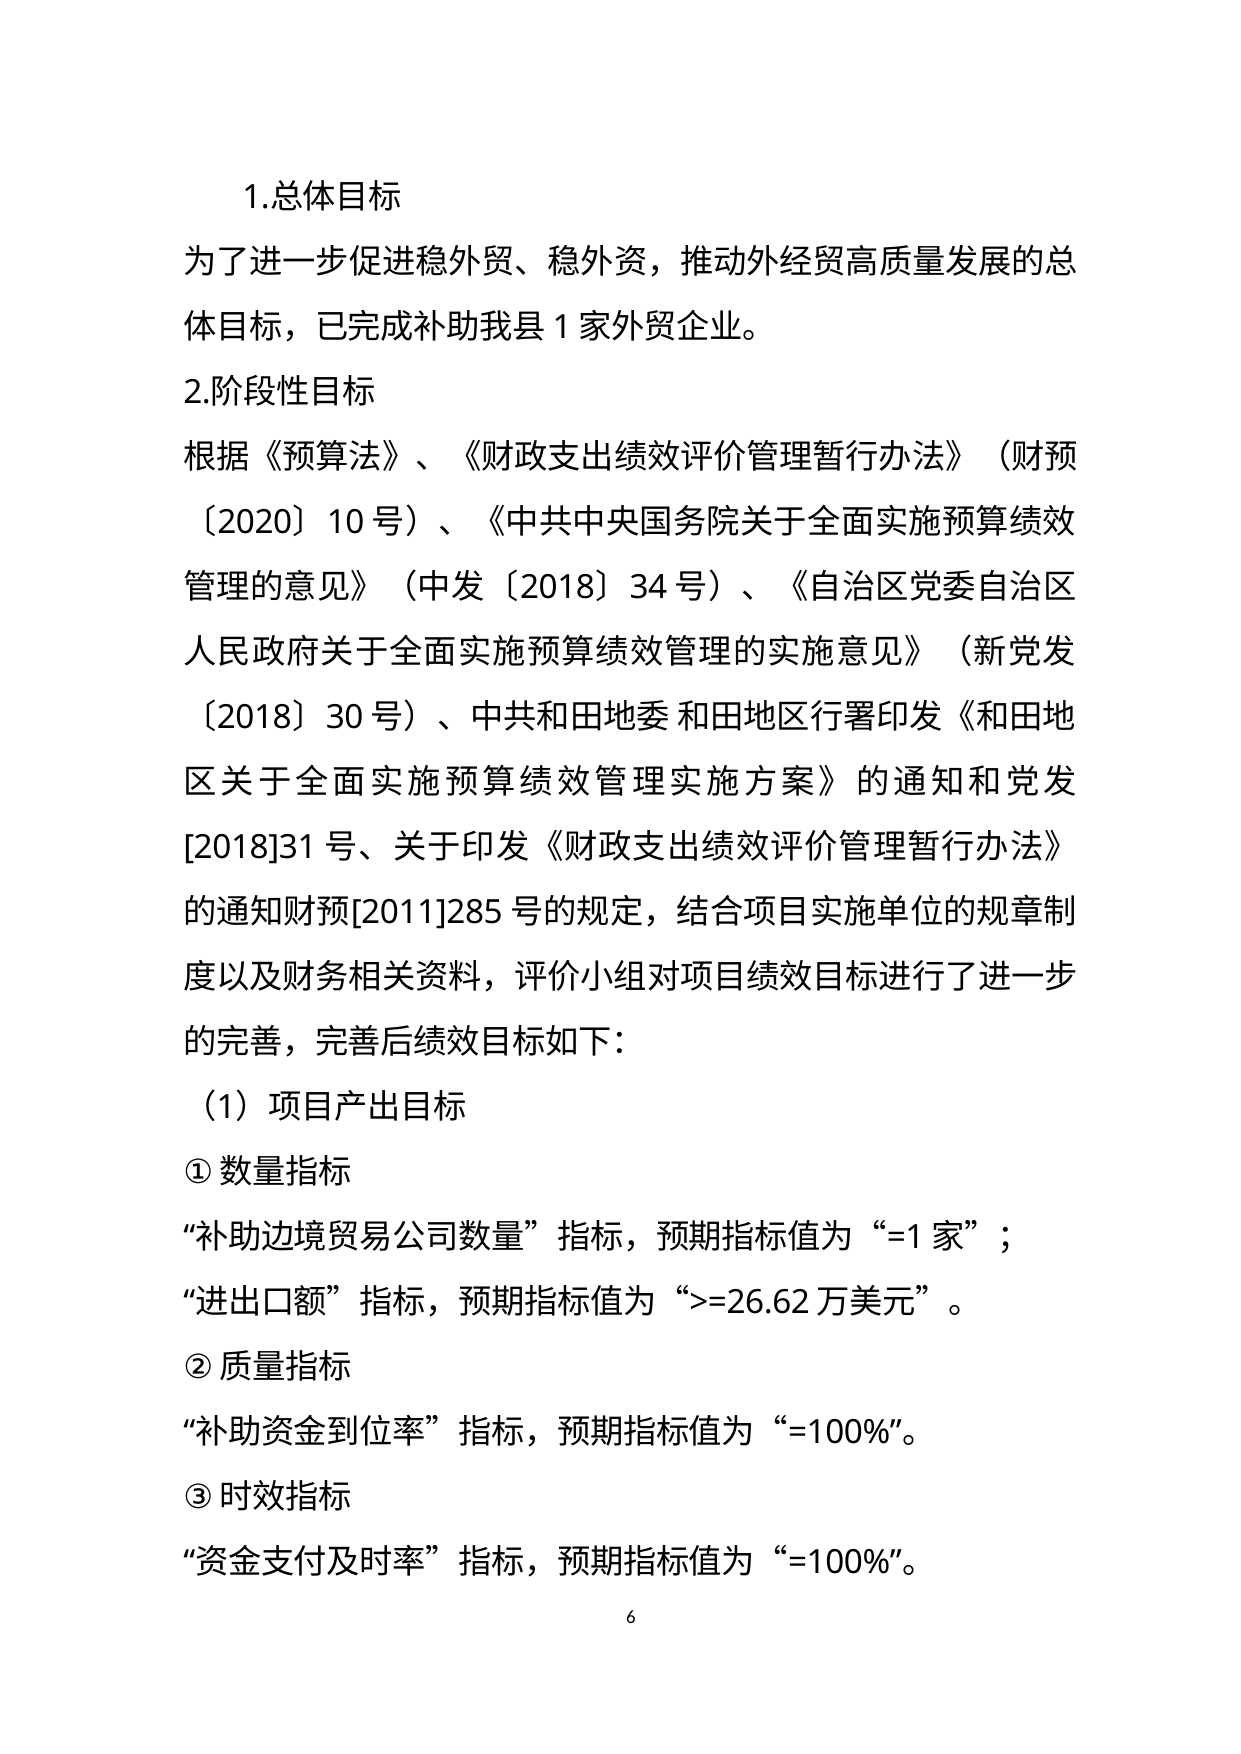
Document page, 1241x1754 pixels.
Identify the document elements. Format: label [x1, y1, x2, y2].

text [183, 162, 1078, 1592]
